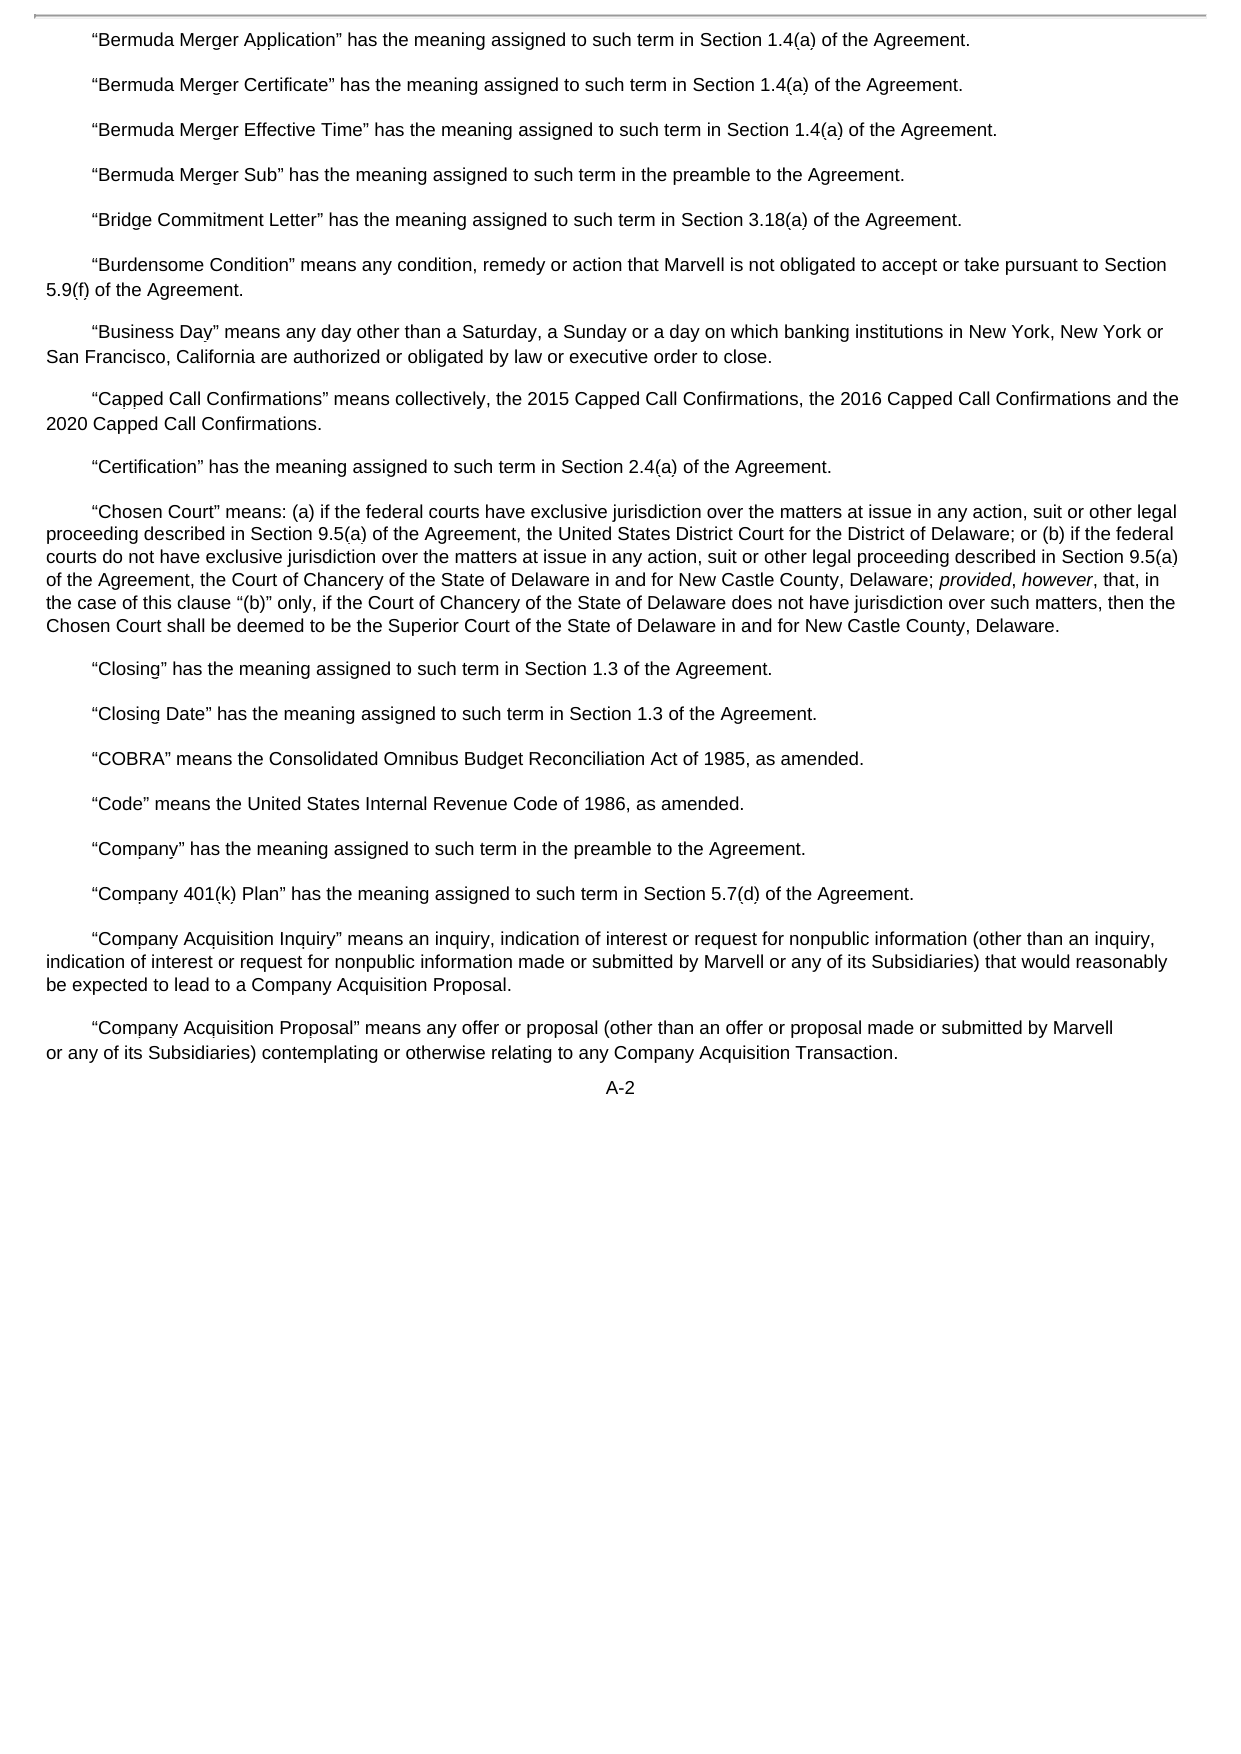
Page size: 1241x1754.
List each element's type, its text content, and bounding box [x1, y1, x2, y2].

text “Bermuda Merger Sub” has the meaning assigned to such term in the preamble to the Agreement. [92, 163, 1192, 185]
text “Code” means the United States Internal Revenue Code of 1986, as amended. [92, 792, 1192, 814]
text “COBRA” means the Consolidated Omnibus Budget Reconciliation Act of 1985, as amended. [92, 747, 1192, 769]
text “Company Acquisition Proposal” means any offer or proposal (other than an offer or proposal made or submitted by Marvell or any of its Subsidiaries) contemplating or otherwise relating to any Company Acquisition Transaction. [46, 1017, 1124, 1063]
text “Bermuda Merger Application” has the meaning assigned to such term in Section 1.4(a) of the Agreement. [92, 28, 1192, 50]
text “Closing” has the meaning assigned to such term in Section 1.3 of the Agreement. [92, 657, 1192, 679]
picture [34, 14, 1207, 19]
text “Business Day” means any day other than a Saturday, a Sunday or a day on which banking institutions in New York, New York or San Francisco, California are authorized or obligated by law or executive order to close. [46, 321, 1184, 367]
text A-2 [46, 1077, 1194, 1099]
text “Chosen Court” means: (a) if the federal courts have exclusive jurisdiction over the matters at issue in any action, suit or other legal proceeding described in Section 9.5(a) of the Agreement, the United States District Court for the District of Delaware; or (b) if the federal courts do not have exclusive jurisdiction over the matters at issue in any action, suit or other legal proceeding described in Section 9.5(a) of the Agreement, the Court of Chancery of the State of Delaware in and for New Castle County, Delaware; provided, however, that, in the case of this clause “(b)” only, if the Court of Chancery of the State of Delaware does not have jurisdiction over such matters, then the Chosen Court shall be deemed to be the Superior Court of the State of Delaware in and for New Castle County, Delaware. [46, 500, 1188, 636]
text “Bermuda Merger Certificate” has the meaning assigned to such term in Section 1.4(a) of the Agreement. [92, 73, 1192, 95]
text “Certification” has the meaning assigned to such term in Section 2.4(a) of the Agreement. [92, 455, 1192, 477]
text “Bermuda Merger Effective Time” has the meaning assigned to such term in Section 1.4(a) of the Agreement. [92, 118, 1192, 140]
text “Closing Date” has the meaning assigned to such term in Section 1.3 of the Agreement. [92, 702, 1192, 724]
text “Capped Call Confirmations” means collectively, the 2015 Capped Call Confirmations, the 2016 Capped Call Confirmations and the 2020 Capped Call Confirmations. [46, 388, 1192, 434]
text “Burdensome Condition” means any condition, remedy or action that Marvell is not obligated to accept or take pursuant to Section 5.9(f) of the Agreement. [46, 253, 1167, 300]
text “Company” has the meaning assigned to such term in the preamble to the Agreement. [92, 837, 1192, 859]
text “Company Acquisition Inquiry” means an inquiry, indication of interest or request for nonpublic information (other than an inquiry, indication of interest or request for nonpublic information made or submitted by Marvell or any of its Subsidiaries) that would reasonably be expected to lead to a Company Acquisition Proposal. [46, 927, 1180, 996]
text “Company 401(k) Plan” has the meaning assigned to such term in Section 5.7(d) of the Agreement. [92, 882, 1192, 904]
text “Bridge Commitment Letter” has the meaning assigned to such term in Section 3.18(a) of the Agreement. [92, 208, 1192, 230]
